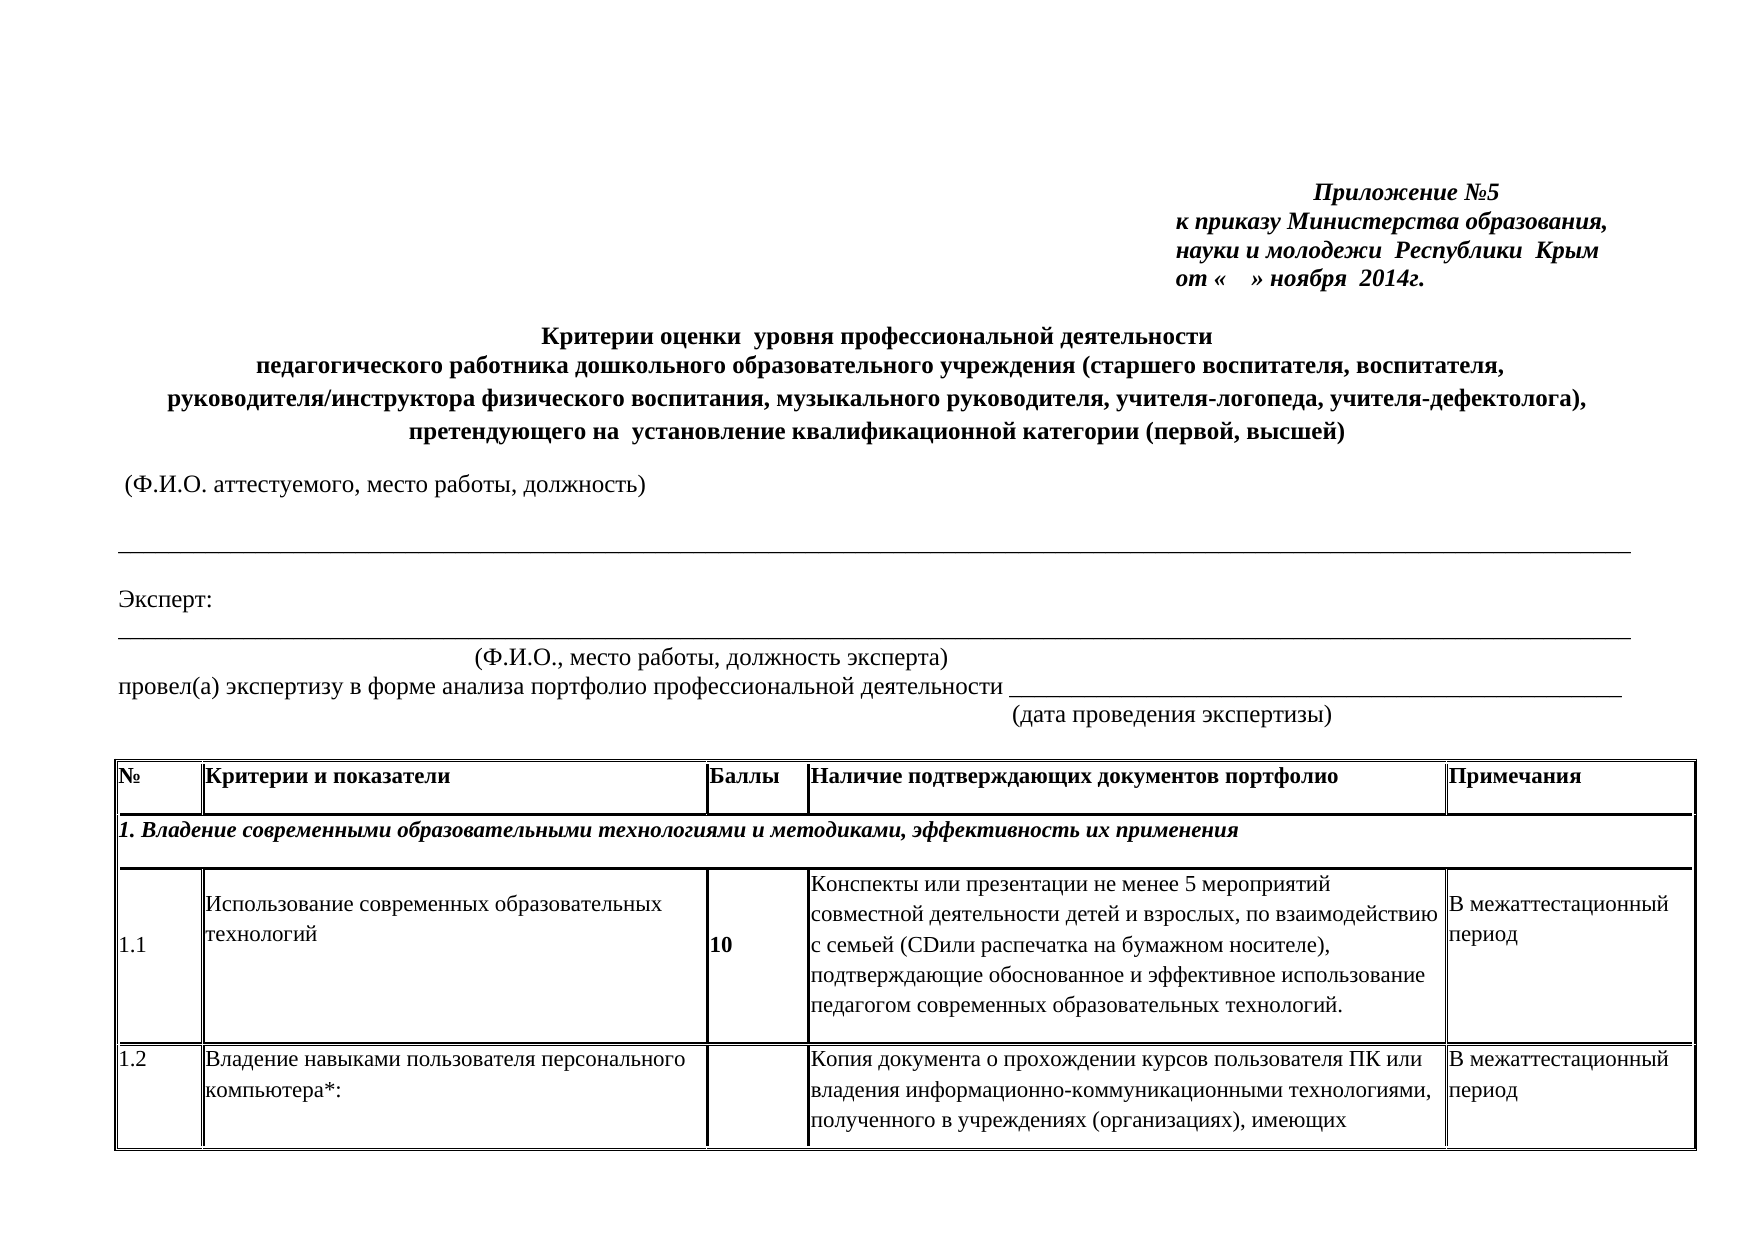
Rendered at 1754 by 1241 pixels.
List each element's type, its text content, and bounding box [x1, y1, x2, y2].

table_cell Конспекты или презентации не менее 5 мероприятий совместной деятельности детей и взрослых, по взаимодействию с семьей (CDили распечатка на бумажном носителе), подтверждающие обоснованное и эффективное использование педагогом современных образовательных технологий. [810, 870, 1445, 1042]
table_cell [1446, 1042, 1695, 1147]
table_cell В межаттестационный период [1448, 867, 1694, 1042]
text педагогического работника дошкольного образовательного учреждения (старшего воспитателя, воспитателя, руководителя/инструктора физического воспитания, музыкального руководителя, учителя-логопеда, учителя-дефектолога), претендующего на установление квалификационной категории (первой, высшей) [118, 350, 1636, 444]
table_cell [203, 1046, 707, 1147]
text Приложение №5 [782, 177, 1577, 206]
text (Ф.И.О. аттестуемого, место работы, должность) [118, 469, 1636, 498]
table_cell 50 до 40 [707, 1046, 808, 1147]
table_header Наличие подтверждающих документов портфолио [808, 762, 1446, 813]
table_header Примечания [1446, 762, 1694, 813]
text _________________________________________________________________________________________________________________________ [118, 527, 1636, 556]
table_cell 1.2 [118, 1042, 203, 1147]
table_cell Использование современных образовательных технологий [205, 870, 706, 1042]
table_cell 1. Владение современными образовательными технологиями и методиками, эффективность их применения [116, 813, 1696, 867]
text к приказу Министерства образования, [782, 206, 1636, 235]
text провел(а) экспертизу в форме анализа портфолио профессиональной деятельности _________________________________________________ [118, 671, 1636, 699]
text Эксперт: _________________________________________________________________________________________________________________________ [118, 584, 1636, 642]
text (дата проведения экспертизы) [118, 699, 1636, 728]
table_cell 10 [709, 870, 807, 1042]
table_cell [808, 1046, 1446, 1147]
text от « » ноября 2014г. [782, 263, 1577, 292]
text науки и молодежи Республики Крым [782, 235, 1636, 263]
table_cell 1.1 [118, 867, 201, 1042]
text (Ф.И.О., место работы, должность эксперта) [118, 642, 1636, 671]
table_header Баллы [707, 762, 808, 813]
table_header № [118, 760, 203, 813]
text Критерии оценки уровня профессиональной деятельности [118, 321, 1636, 350]
table_header Критерии и показатели [203, 760, 707, 813]
